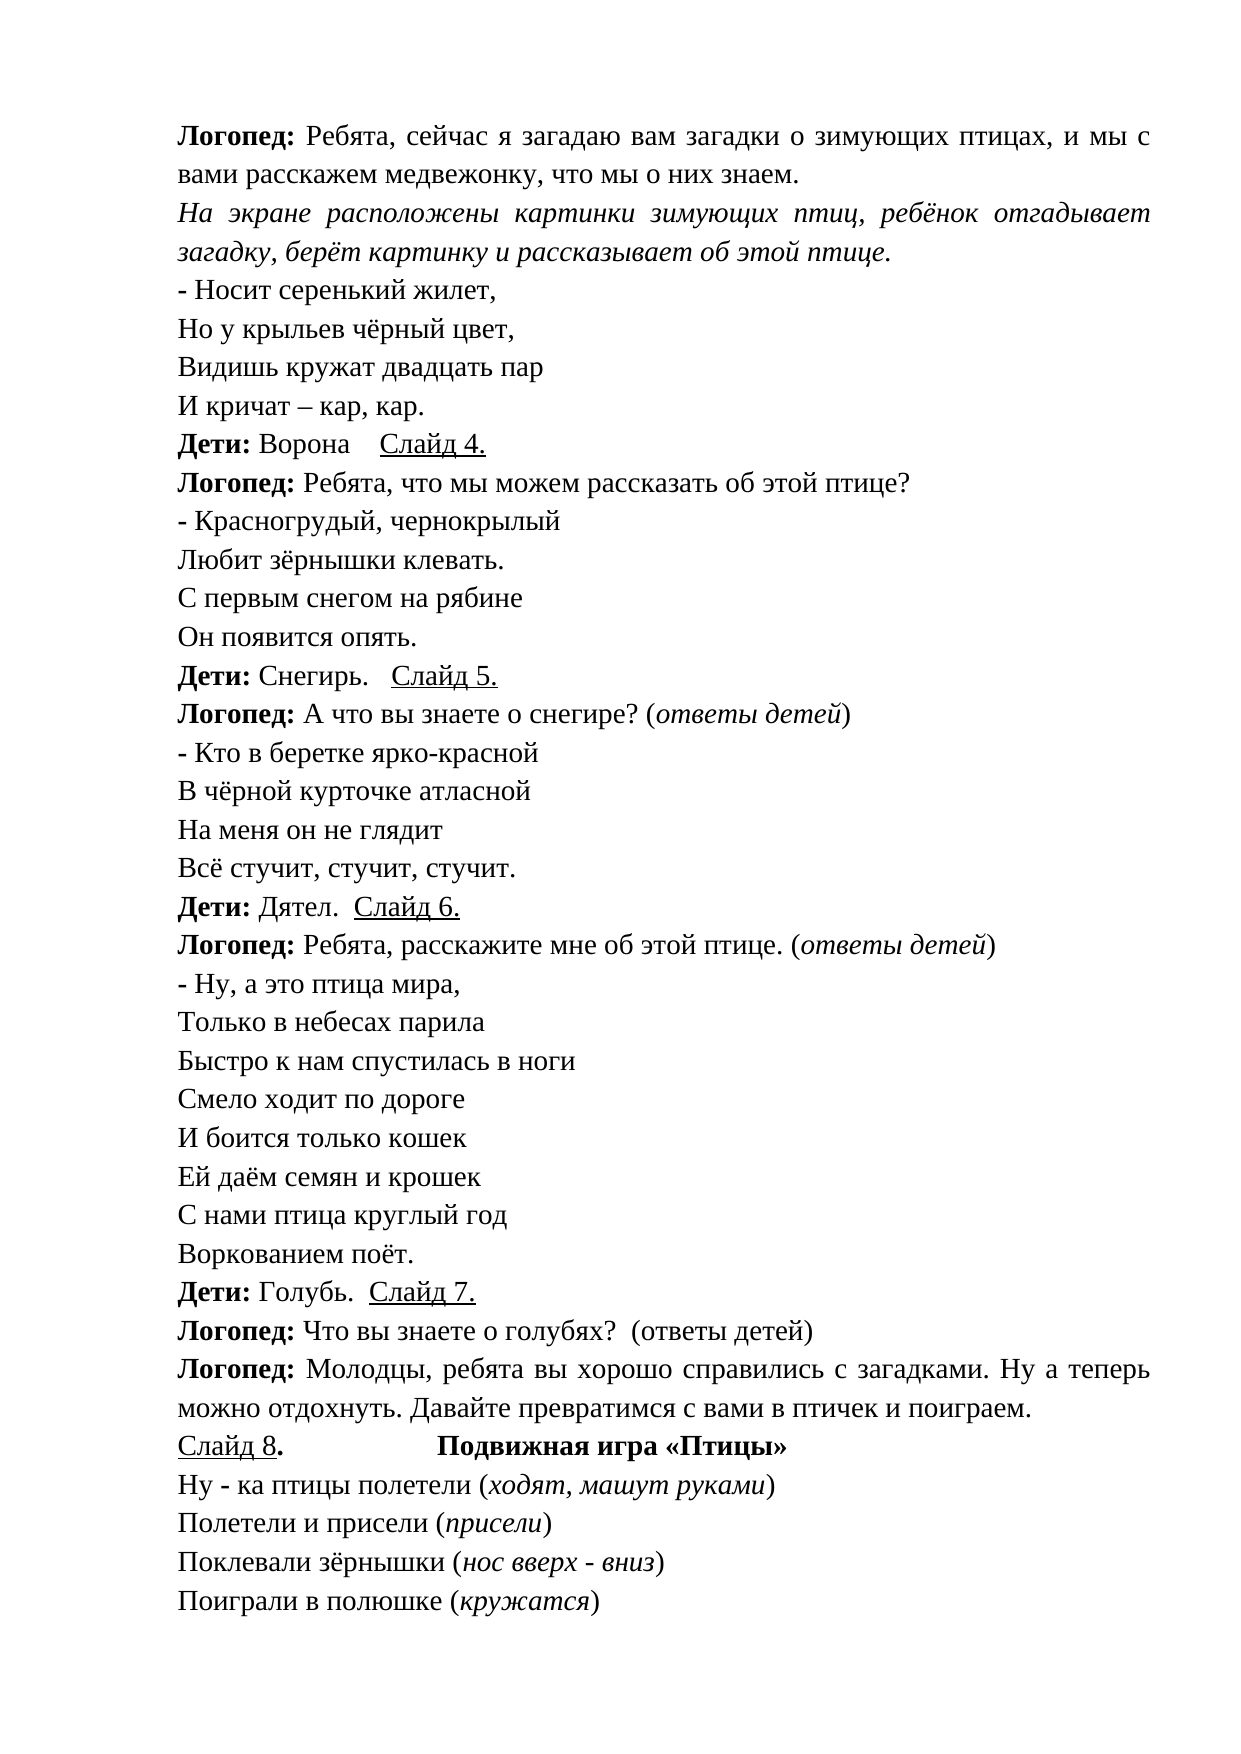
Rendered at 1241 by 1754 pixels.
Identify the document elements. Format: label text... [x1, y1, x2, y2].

text Дети: Голубь. Слайд 7. [177, 1274, 1152, 1308]
text Ей даём семян и крошек [177, 1159, 1152, 1192]
text Дети: Ворона Слайд 4. [177, 426, 1152, 460]
text Смело ходит по дороге [177, 1082, 1152, 1115]
text - Кто в беретке ярко-красной [177, 735, 1152, 768]
text Только в небесах парила [177, 1004, 1152, 1038]
text Поклевали зёрнышки (нос вверх - вниз) [177, 1544, 1152, 1578]
text С нами птица круглый год [177, 1197, 1152, 1231]
text В чёрной курточке атласной [177, 773, 1152, 807]
text Воркованием поёт. [177, 1236, 1152, 1269]
text Ну - ка птицы полетели (ходят, машут руками) [177, 1467, 1152, 1501]
text Логопед: Молодцы, ребята вы хорошо справились с загадками. Ну а теперь можно отдохнуть. Давайте превратимся с вами в птичек и поиграем. [177, 1351, 1152, 1423]
text Дети: Дятел. Слайд 6. [177, 889, 1152, 922]
text Но у крыльев чёрный цвет, [177, 311, 1152, 344]
text - Красногрудый, чернокрылый [177, 503, 1152, 537]
text Слайд 8. Подвижная игра «Птицы» [177, 1428, 1152, 1462]
text Логопед: А что вы знаете о снегире? (ответы детей) [177, 696, 1152, 730]
text - Ну, а это птица мира, [177, 966, 1152, 999]
text Видишь кружат двадцать пар [177, 349, 1152, 383]
text И кричат – кар, кар. [177, 388, 1152, 421]
text Логопед: Ребята, сейчас я загадаю вам загадки о зимующих птицах, и мы с вами расскажем медвежонку, что мы о них знаем. [177, 118, 1152, 190]
text Быстро к нам спустилась в ноги [177, 1043, 1152, 1077]
text Любит зёрнышки клевать. [177, 542, 1152, 576]
text Логопед: Что вы знаете о голубях? (ответы детей) [177, 1313, 1152, 1346]
text С первым снегом на рябине [177, 581, 1152, 614]
text Поиграли в полюшке (кружатся) [177, 1583, 1152, 1616]
text Логопед: Ребята, расскажите мне об этой птице. (ответы детей) [177, 927, 1152, 961]
text И боится только кошек [177, 1120, 1152, 1154]
text Он появится опять. [177, 619, 1152, 653]
text - Носит серенький жилет, [177, 272, 1152, 306]
text Всё стучит, стучит, стучит. [177, 850, 1152, 884]
text Полетели и присели (присели) [177, 1506, 1152, 1539]
text Дети: Снегирь. Слайд 5. [177, 658, 1152, 691]
text Логопед: Ребята, что мы можем рассказать об этой птице? [177, 465, 1152, 498]
text На экране расположены картинки зимующих птиц, ребёнок отгадывает загадку, берёт картинку и рассказывает об этой птице. [177, 195, 1152, 267]
text На меня он не глядит [177, 812, 1152, 845]
